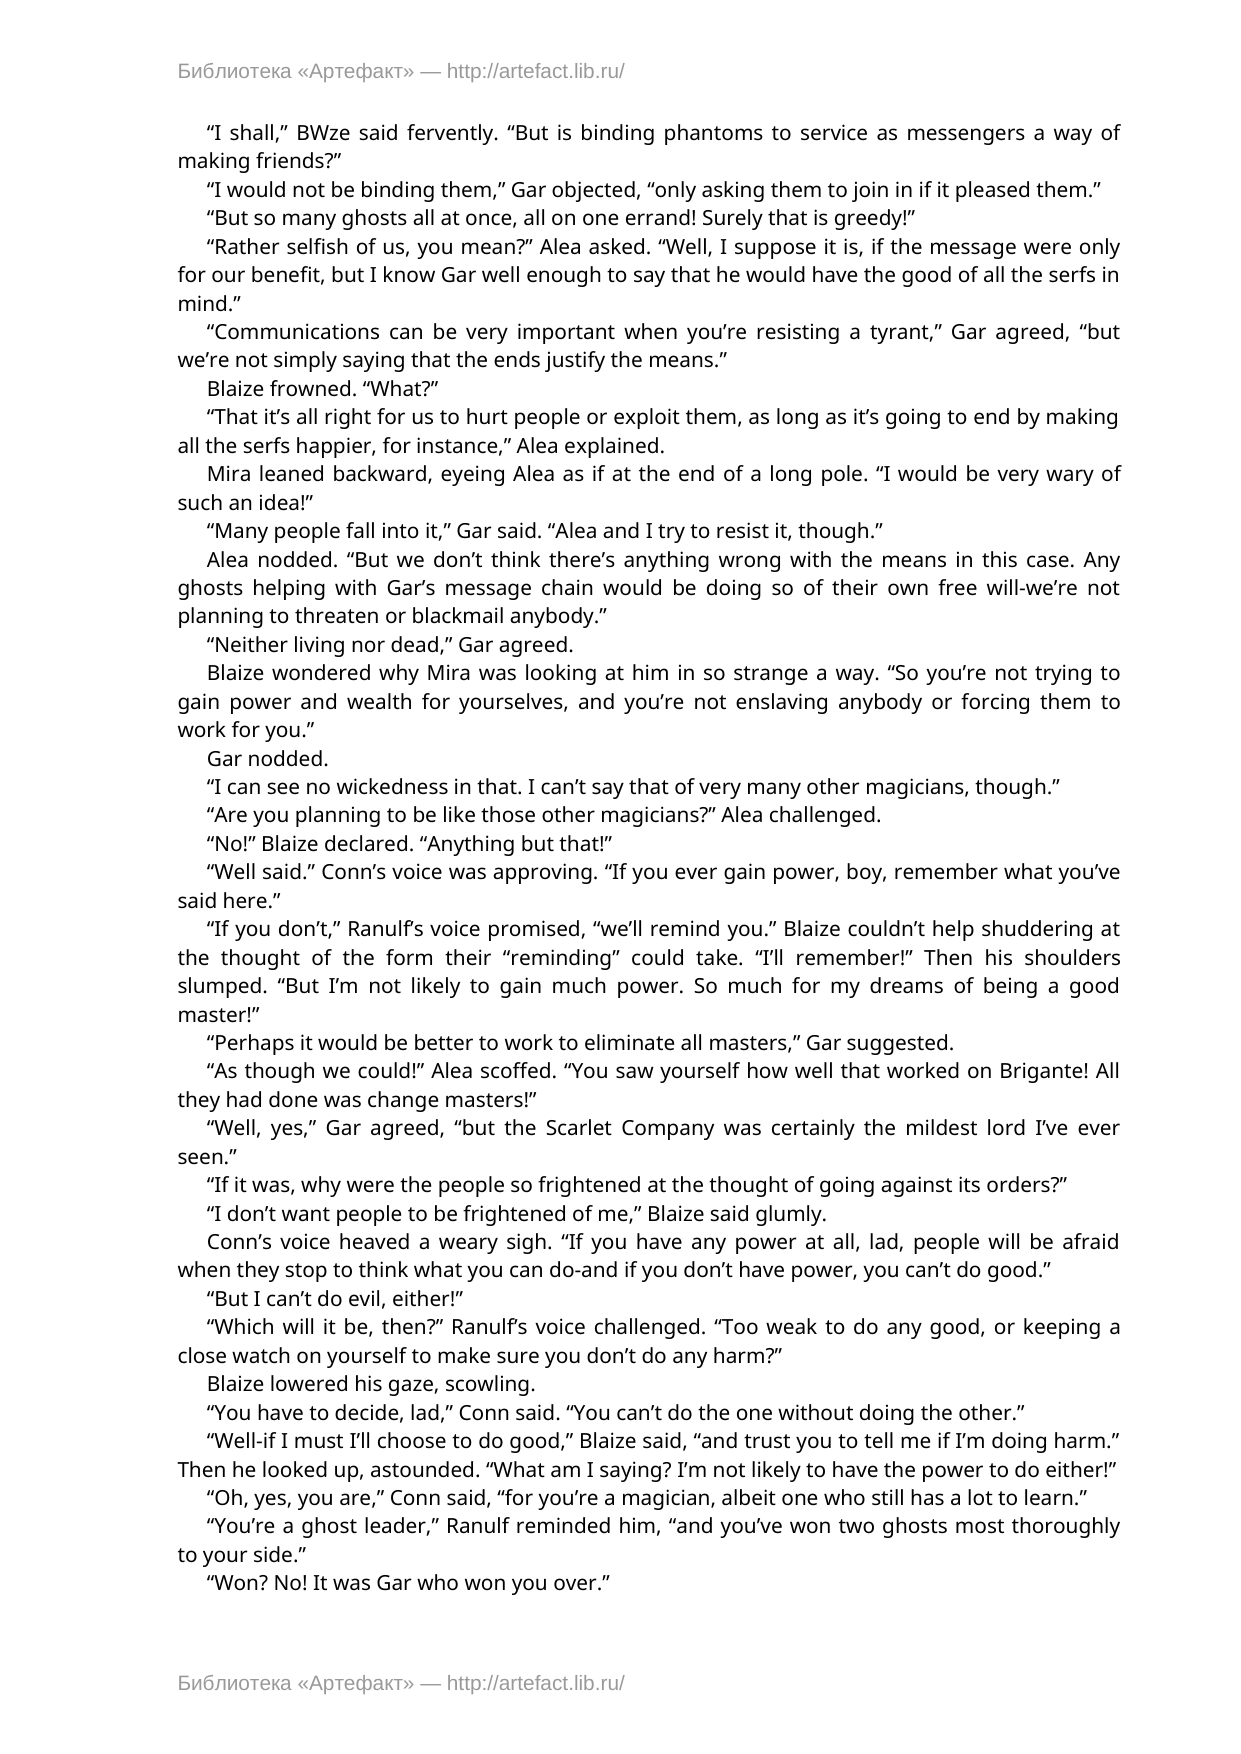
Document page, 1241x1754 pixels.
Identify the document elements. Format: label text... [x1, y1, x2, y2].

text “That it’s all right for us to hurt people or exploit them, as long as it’s going to end by making all the serfs happier, for instance,” Alea explained. [177, 402, 1122, 459]
text Blaize lowered his gaze, scowling. [177, 1369, 1122, 1398]
text “Neither living nor dead,” Gar agreed. [177, 630, 1122, 658]
text “You’re a ghost leader,” Ranulf reminded him, “and you’ve won two ghosts most thoroughly to your side.” [177, 1512, 1122, 1568]
text “Well said.” Conn’s voice was approving. “If you ever gain power, boy, remember what you’ve said here.” [177, 857, 1122, 914]
text Mira leaned backward, eyeing Alea as if at the end of a long pole. “I would be very wary of such an idea!” [177, 459, 1122, 516]
text “Won? No! It was Gar who won you over.” [177, 1568, 1122, 1597]
text “Perhaps it would be better to work to eliminate all masters,” Gar suggested. [177, 1028, 1122, 1057]
text “Which will it be, then?” Ranulf’s voice challenged. “Too weak to do any good, or keeping a close watch on yourself to make sure you don’t do any harm?” [177, 1312, 1122, 1369]
text “I would not be binding them,” Gar objected, “only asking them to join in if it pleased them.” [177, 175, 1122, 203]
text Conn’s voice heaved a weary sigh. “If you have any power at all, lad, people will be afraid when they stop to think what you can do-and if you don’t have power, you can’t do good.” [177, 1227, 1122, 1284]
text “I can see no wickedness in that. I can’t say that of very many other magicians, though.” [177, 772, 1122, 801]
text “I shall,” BWze said fervently. “But is binding phantoms to service as messengers a way of making friends?” [177, 118, 1122, 175]
text “If it was, why were the people so frightened at the thought of going against its orders?” [177, 1170, 1122, 1199]
text “Many people fall into it,” Gar said. “Alea and I try to resist it, though.” [177, 516, 1122, 545]
text “You have to decide, lad,” Conn said. “You can’t do the one without doing the other.” [177, 1398, 1122, 1426]
text “Well, yes,” Gar agreed, “but the Scarlet Company was certainly the mildest lord I’ve ever seen.” [177, 1113, 1122, 1170]
text “But I can’t do evil, either!” [177, 1284, 1122, 1312]
text Gar nodded. [177, 744, 1122, 772]
text “I don’t want people to be frightened of me,” Blaize said glumly. [177, 1199, 1122, 1227]
text Blaize frowned. “What?” [177, 374, 1122, 402]
text “Well-if I must I’ll choose to do good,” Blaize said, “and trust you to tell me if I’m doing harm.” Then he looked up, astounded. “What am I saying? I’m not likely to have the power to do either!” [177, 1426, 1122, 1483]
text Blaize wondered why Mira was looking at him in so strange a way. “So you’re not trying to gain power and wealth for yourselves, and you’re not enslaving anybody or forcing them to work for you.” [177, 658, 1122, 744]
text “But so many ghosts all at once, all on one errand! Surely that is greedy!” [177, 203, 1122, 232]
text “No!” Blaize declared. “Anything but that!” [177, 829, 1122, 857]
text “If you don’t,” Ranulf’s voice promised, “we’ll remind you.” Blaize couldn’t help shuddering at the thought of the form their “reminding” could take. “I’ll remember!” Then his shoulders slumped. “But I’m not likely to gain much power. So much for my dreams of being a good master!” [177, 914, 1122, 1028]
text “Communications can be very important when you’re resisting a tyrant,” Gar agreed, “but we’re not simply saying that the ends justify the means.” [177, 317, 1122, 374]
text “Are you planning to be like those other magicians?” Alea challenged. [177, 801, 1122, 829]
text Alea nodded. “But we don’t think there’s anything wrong with the means in this case. Any ghosts helping with Gar’s message chain would be doing so of their own free will-we’re not planning to threaten or blackmail anybody.” [177, 545, 1122, 630]
text “As though we could!” Alea scoffed. “You saw yourself how well that worked on Brigante! All they had done was change masters!” [177, 1057, 1122, 1113]
text “Rather selfish of us, you mean?” Alea asked. “Well, I suppose it is, if the message were only for our benefit, but I know Gar well enough to say that he would have the good of all the serfs in mind.” [177, 232, 1122, 317]
text “Oh, yes, you are,” Conn said, “for you’re a magician, albeit one who still has a lot to learn.” [177, 1483, 1122, 1512]
